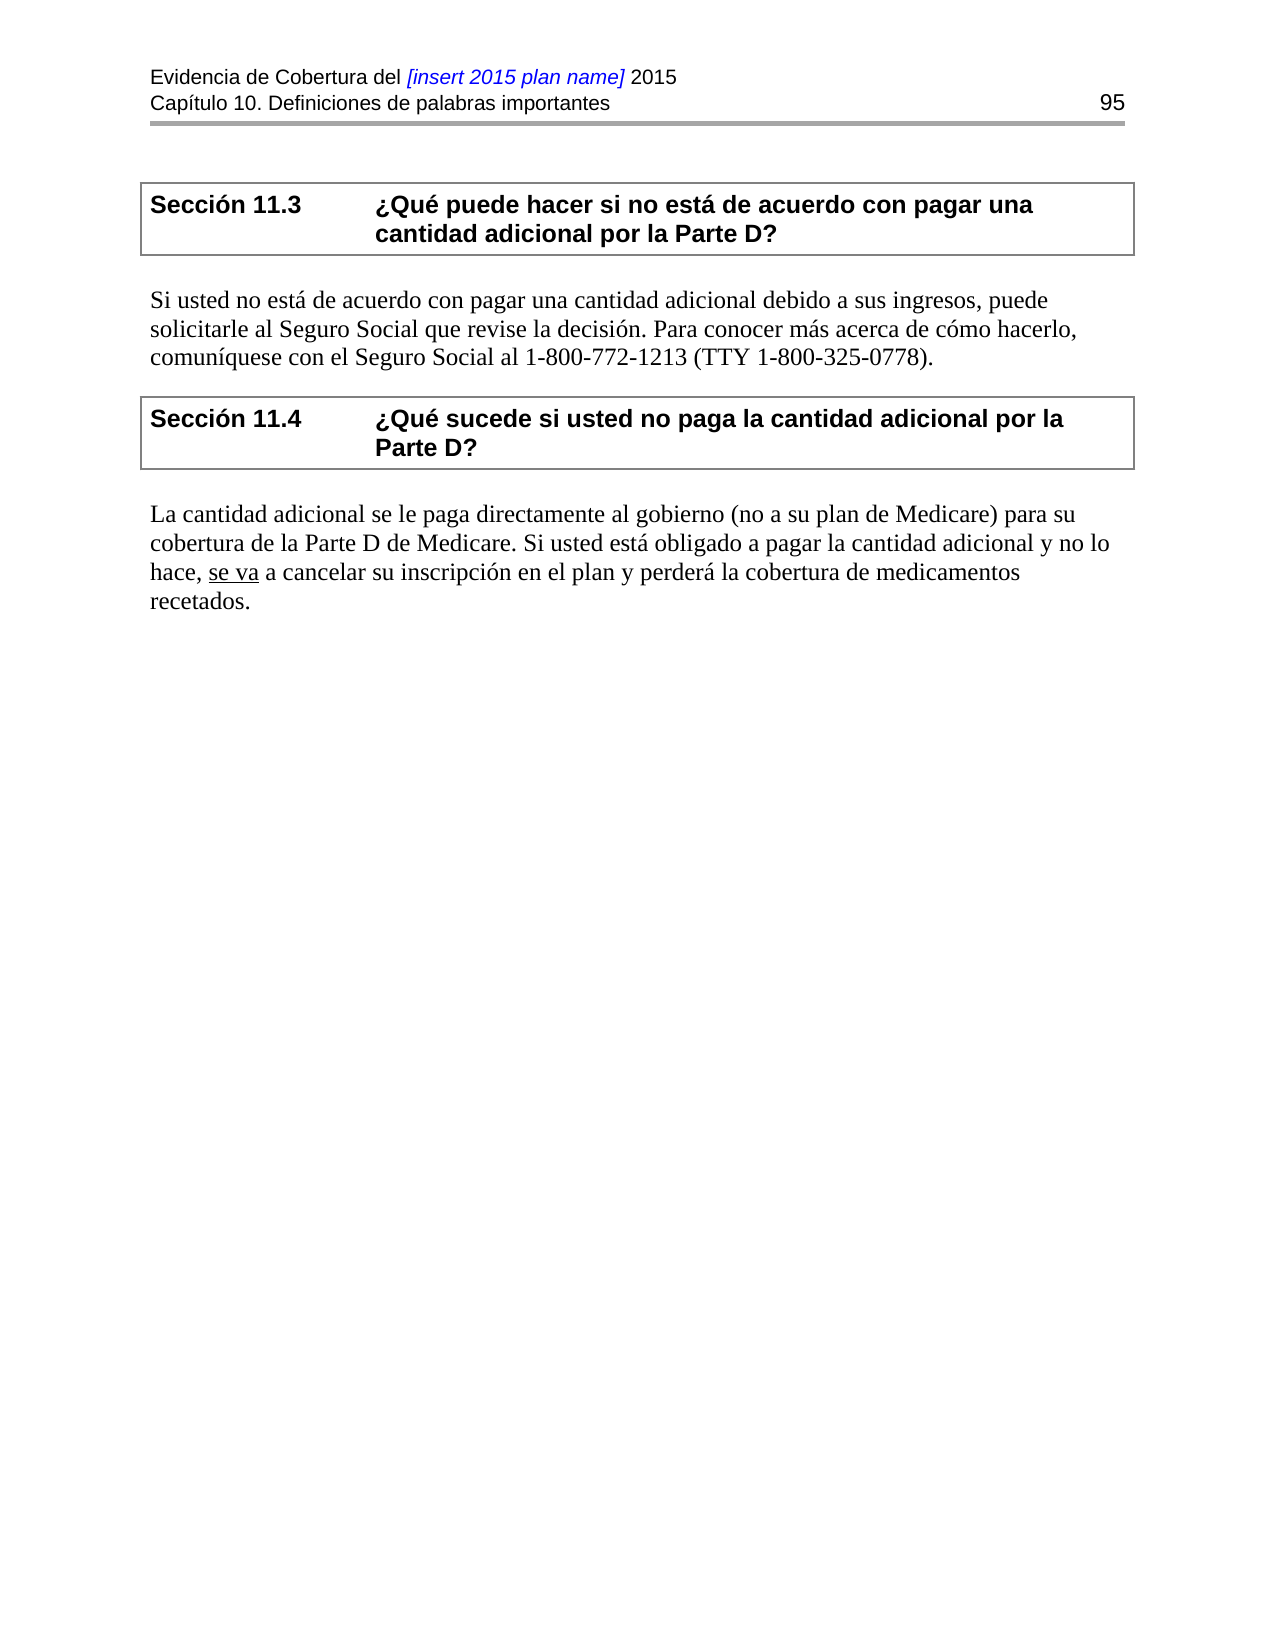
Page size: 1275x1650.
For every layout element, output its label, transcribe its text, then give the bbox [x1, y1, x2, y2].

subtitle Sección 11.3 ¿Qué puede hacer si no está de acuerdo con pagar una cantidad adicional por la Parte D? [142, 184, 1133, 254]
subtitle Sección 11.4 ¿Qué sucede si usted no paga la cantidad adicional por la Parte D? [142, 398, 1133, 468]
text La cantidad adicional se le paga directamente al gobierno (no a su plan de Medicare) para su cobertura de la Parte D de Medicare. Si usted está obligado a pagar la cantidad adicional y no lo hace, se va a cancelar su inscripción en el plan y perderá la cobertura de medicamentos recetados. [150, 499, 1125, 614]
text Si usted no está de acuerdo con pagar una cantidad adicional debido a sus ingresos, puede solicitarle al Seguro Social que revise la decisión. Para conocer más acerca de cómo hacerlo, comuníquese con el Seguro Social al 1-800-772-1213 (TTY 1-800-325-0778). [150, 285, 1125, 371]
